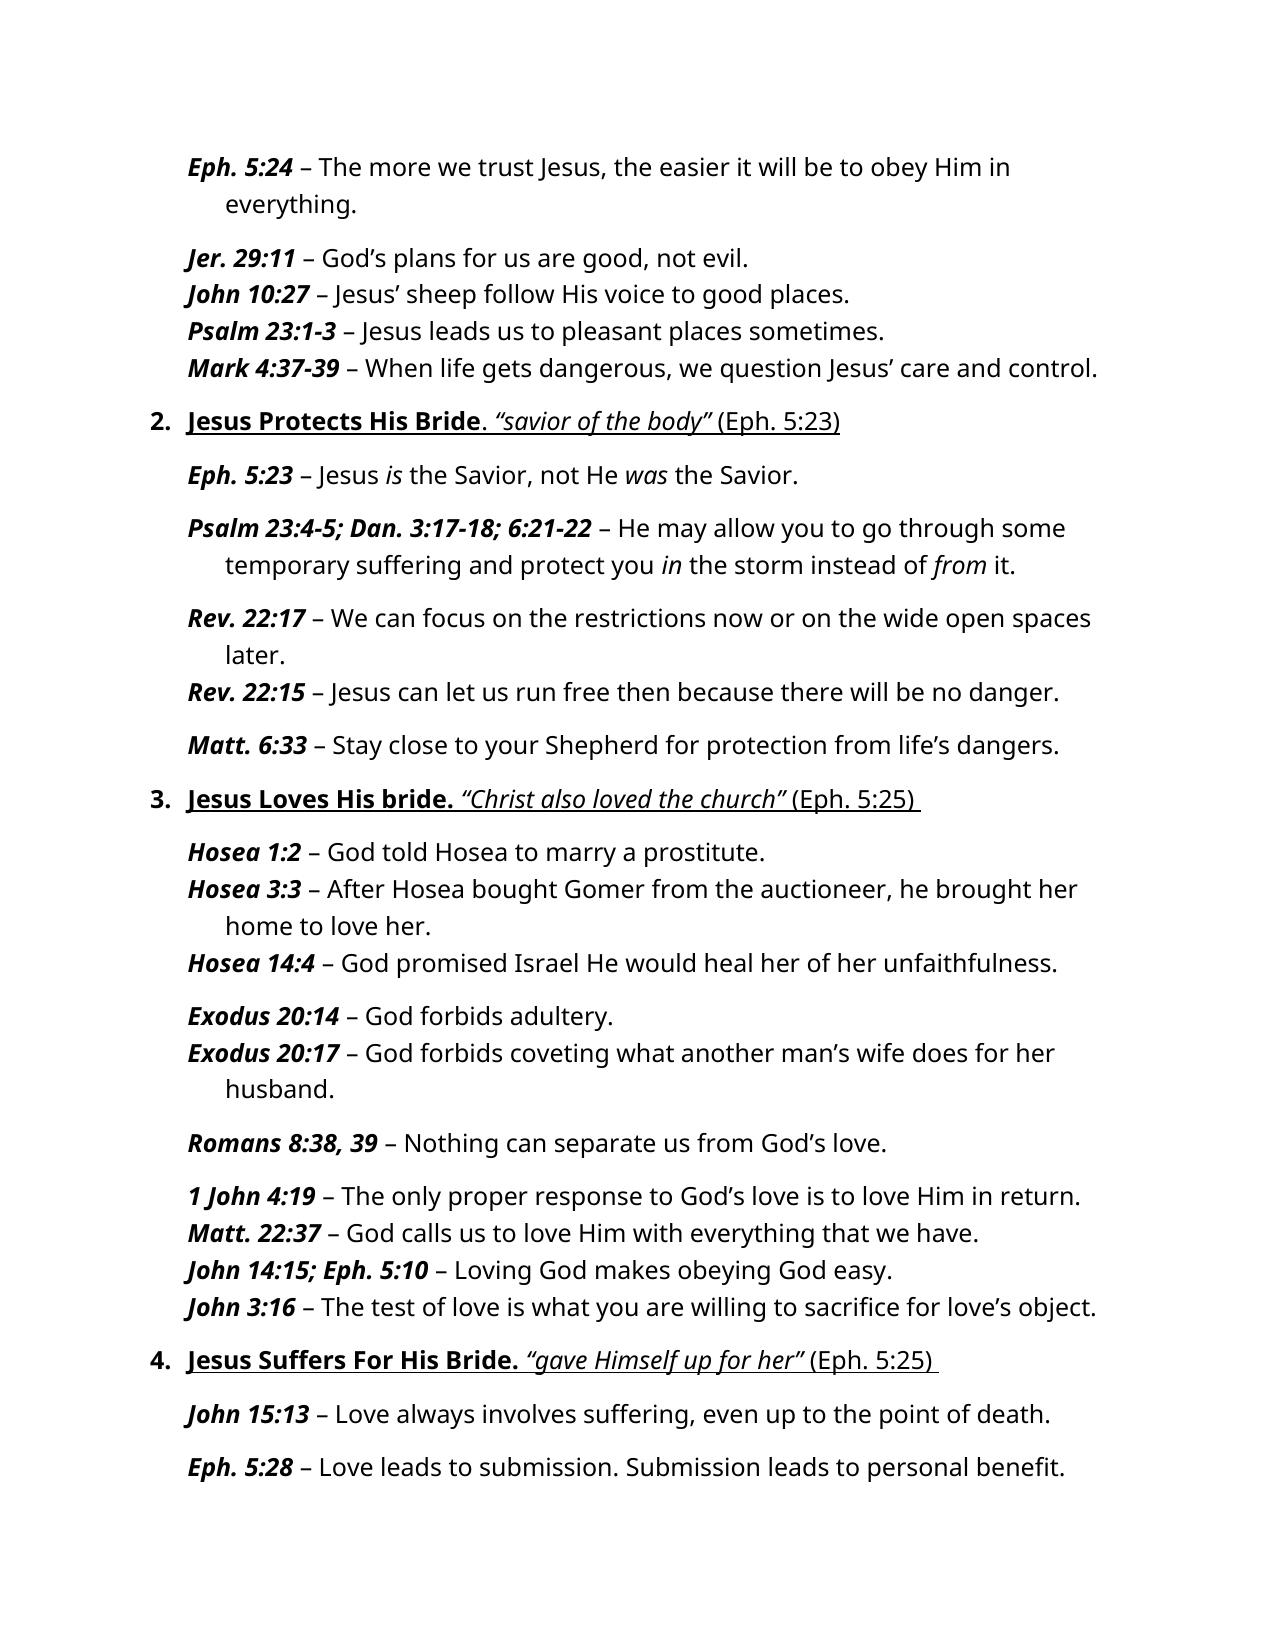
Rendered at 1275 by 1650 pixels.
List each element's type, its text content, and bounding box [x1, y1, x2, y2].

text Matt. 6:33 – Stay close to your Shepherd for protection from life’s dangers. [187, 728, 1125, 762]
text Rev. 22:15 – Jesus can let us run free then because there will be no danger. [187, 674, 1125, 709]
text Psalm 23:1-3 – Jesus leads us to pleasant places sometimes. [187, 314, 1125, 348]
list Jesus Loves His bride. “Christ also loved the church” (Eph. 5:25) [150, 781, 1125, 816]
text 1 John 4:19 – The only proper response to God’s love is to love Him in return. [187, 1179, 1125, 1213]
text Hosea 14:4 – God promised Israel He would heal her of her unfaithfulness. [187, 945, 1125, 979]
text Eph. 5:24 – The more we trust Jesus, the easier it will be to obey Him in everything. [187, 150, 1125, 221]
text Eph. 5:28 – Love leads to submission. Submission leads to personal benefit. [187, 1450, 1125, 1484]
text John 10:27 – Jesus’ sheep follow His voice to good places. [187, 277, 1125, 311]
text Matt. 22:37 – God calls us to love Him with everything that we have. [187, 1216, 1125, 1250]
text Hosea 1:2 – God told Hosea to marry a prostitute. [187, 835, 1125, 869]
text Psalm 23:4-5; Dan. 3:17-18; 6:21-22 – He may allow you to go through some temporary suffering and protect you in the storm instead of from it. [187, 511, 1125, 582]
text Mark 4:37-39 – When life gets dangerous, we question Jesus’ care and control. [187, 351, 1125, 384]
text Eph. 5:23 – Jesus is the Savior, not He was the Savior. [187, 457, 1125, 491]
list Jesus Suffers For His Bride. “gave Himself up for her” (Eph. 5:25) [150, 1343, 1125, 1377]
text Hosea 3:3 – After Hosea bought Gomer from the auctioneer, he brought her home to love her. [187, 872, 1125, 942]
text Romans 8:38, 39 – Nothing can separate us from God’s love. [187, 1126, 1125, 1160]
text Rev. 22:17 – We can focus on the restrictions now or on the wide open spaces later. [187, 601, 1125, 672]
text John 14:15; Eph. 5:10 – Loving God makes obeying God easy. [187, 1253, 1125, 1287]
text John 15:13 – Love always involves suffering, even up to the point of death. [187, 1396, 1125, 1430]
text Jer. 29:11 – God’s plans for us are good, not evil. [187, 240, 1125, 274]
text Exodus 20:14 – God forbids adultery. [187, 999, 1125, 1033]
text John 3:16 – The test of love is what you are willing to sacrifice for love’s object. [187, 1289, 1125, 1323]
text Exodus 20:17 – God forbids coveting what another man’s wife does for her husband. [187, 1035, 1125, 1106]
list Jesus Protects His Bride. “savior of the body” (Eph. 5:23) [150, 404, 1125, 438]
